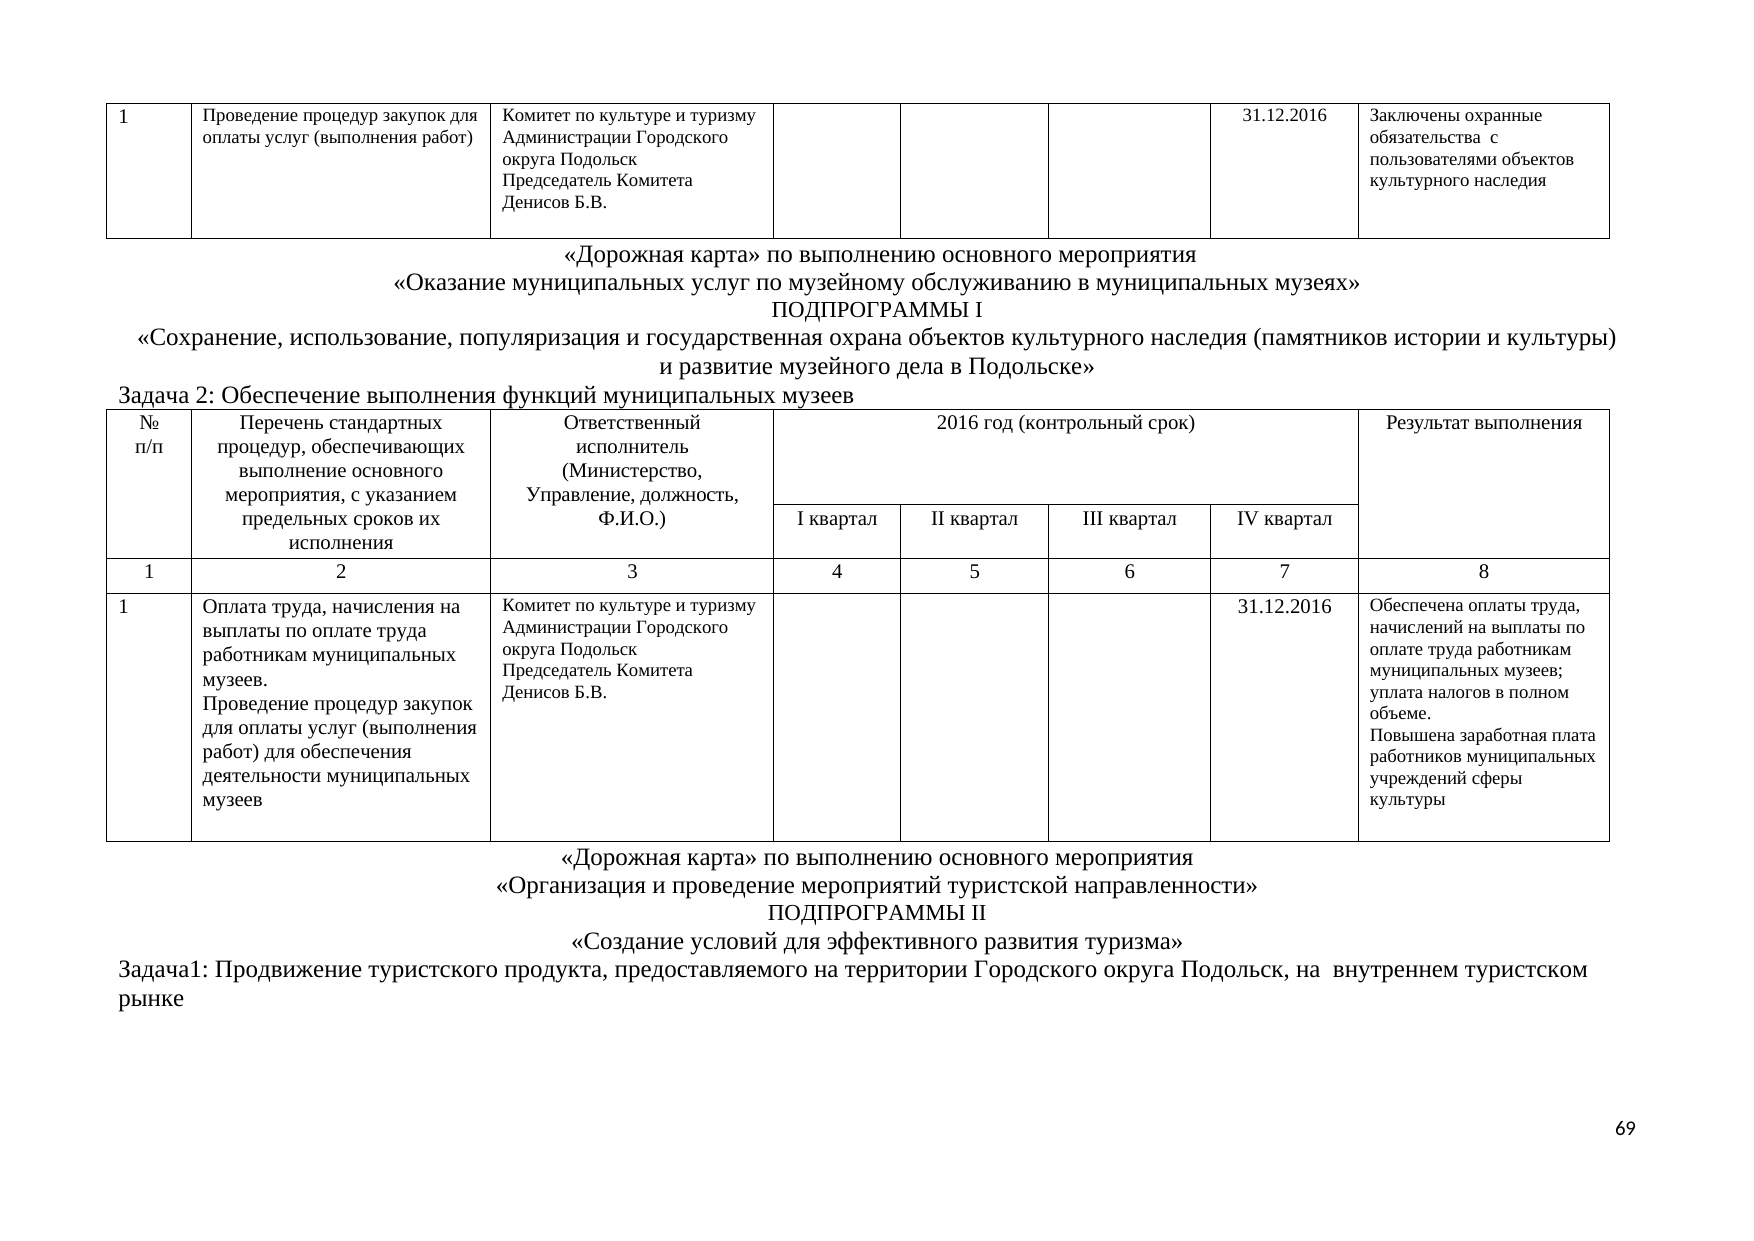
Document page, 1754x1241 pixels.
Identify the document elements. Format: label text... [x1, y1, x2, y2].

text Задача 2: Обеспечение выполнения функций муниципальных музеев [118, 380, 1636, 409]
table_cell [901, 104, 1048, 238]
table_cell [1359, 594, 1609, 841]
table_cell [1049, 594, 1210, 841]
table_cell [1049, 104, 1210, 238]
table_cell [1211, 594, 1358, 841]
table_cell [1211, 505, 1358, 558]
text «Создание условий для эффективного развития туризма» [118, 926, 1636, 954]
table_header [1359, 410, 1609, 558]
text Задача1: Продвижение туристского продукта, предоставляемого на территории Городского округа Подольск, на внутреннем туристском рынке [118, 954, 1636, 1012]
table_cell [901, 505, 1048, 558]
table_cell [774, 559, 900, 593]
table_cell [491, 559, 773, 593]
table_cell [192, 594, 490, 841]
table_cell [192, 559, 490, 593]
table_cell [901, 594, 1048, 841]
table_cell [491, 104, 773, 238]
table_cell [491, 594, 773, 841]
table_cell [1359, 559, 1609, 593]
text «Организация и проведение мероприятий туристской направленности» [118, 871, 1636, 899]
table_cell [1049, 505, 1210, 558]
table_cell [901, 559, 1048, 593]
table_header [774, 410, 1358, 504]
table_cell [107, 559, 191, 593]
text «Оказание муниципальных услуг по музейному обслуживанию в муниципальных музеях» [118, 267, 1636, 296]
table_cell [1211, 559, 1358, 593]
text ПОДПРОГРАММЫ II [118, 899, 1636, 926]
text и развитие музейного дела в Подольске» [118, 351, 1636, 380]
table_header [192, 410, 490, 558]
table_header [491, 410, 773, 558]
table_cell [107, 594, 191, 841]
text ПОДПРОГРАММЫ I [118, 296, 1636, 322]
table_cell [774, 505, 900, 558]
text «Дорожная карта» по выполнению основного мероприятия [118, 239, 1636, 267]
text «Дорожная карта» по выполнению основного мероприятия [118, 842, 1636, 871]
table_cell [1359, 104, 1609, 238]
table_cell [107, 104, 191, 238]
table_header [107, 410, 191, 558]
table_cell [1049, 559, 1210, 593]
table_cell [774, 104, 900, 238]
text «Сохранение, использование, популяризация и государственная охрана объектов культурного наследия (памятников истории и культуры) [118, 322, 1636, 351]
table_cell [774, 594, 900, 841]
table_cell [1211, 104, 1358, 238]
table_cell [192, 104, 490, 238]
